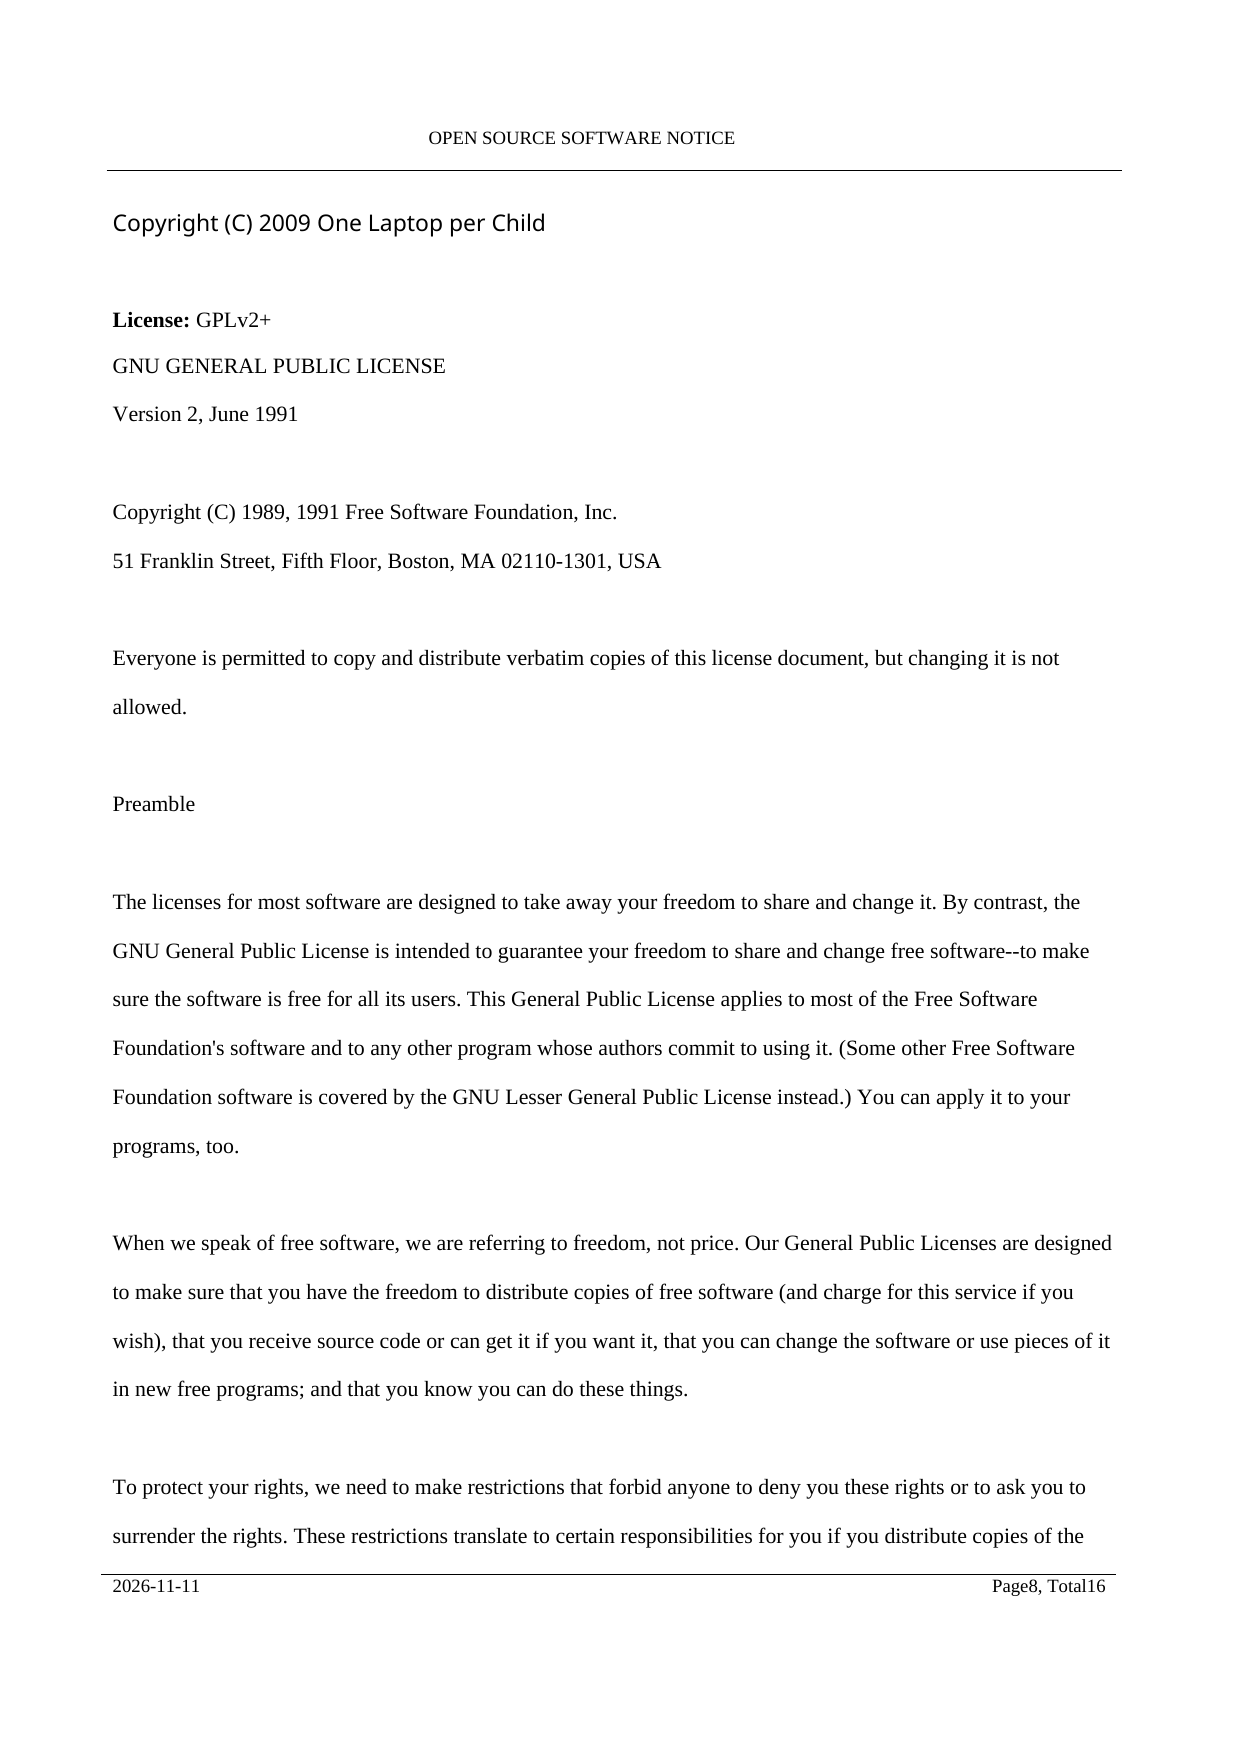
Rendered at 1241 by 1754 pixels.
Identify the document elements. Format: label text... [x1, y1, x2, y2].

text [112, 349, 1128, 1551]
text License: GPLv2+ [112, 304, 1128, 336]
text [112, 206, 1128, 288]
